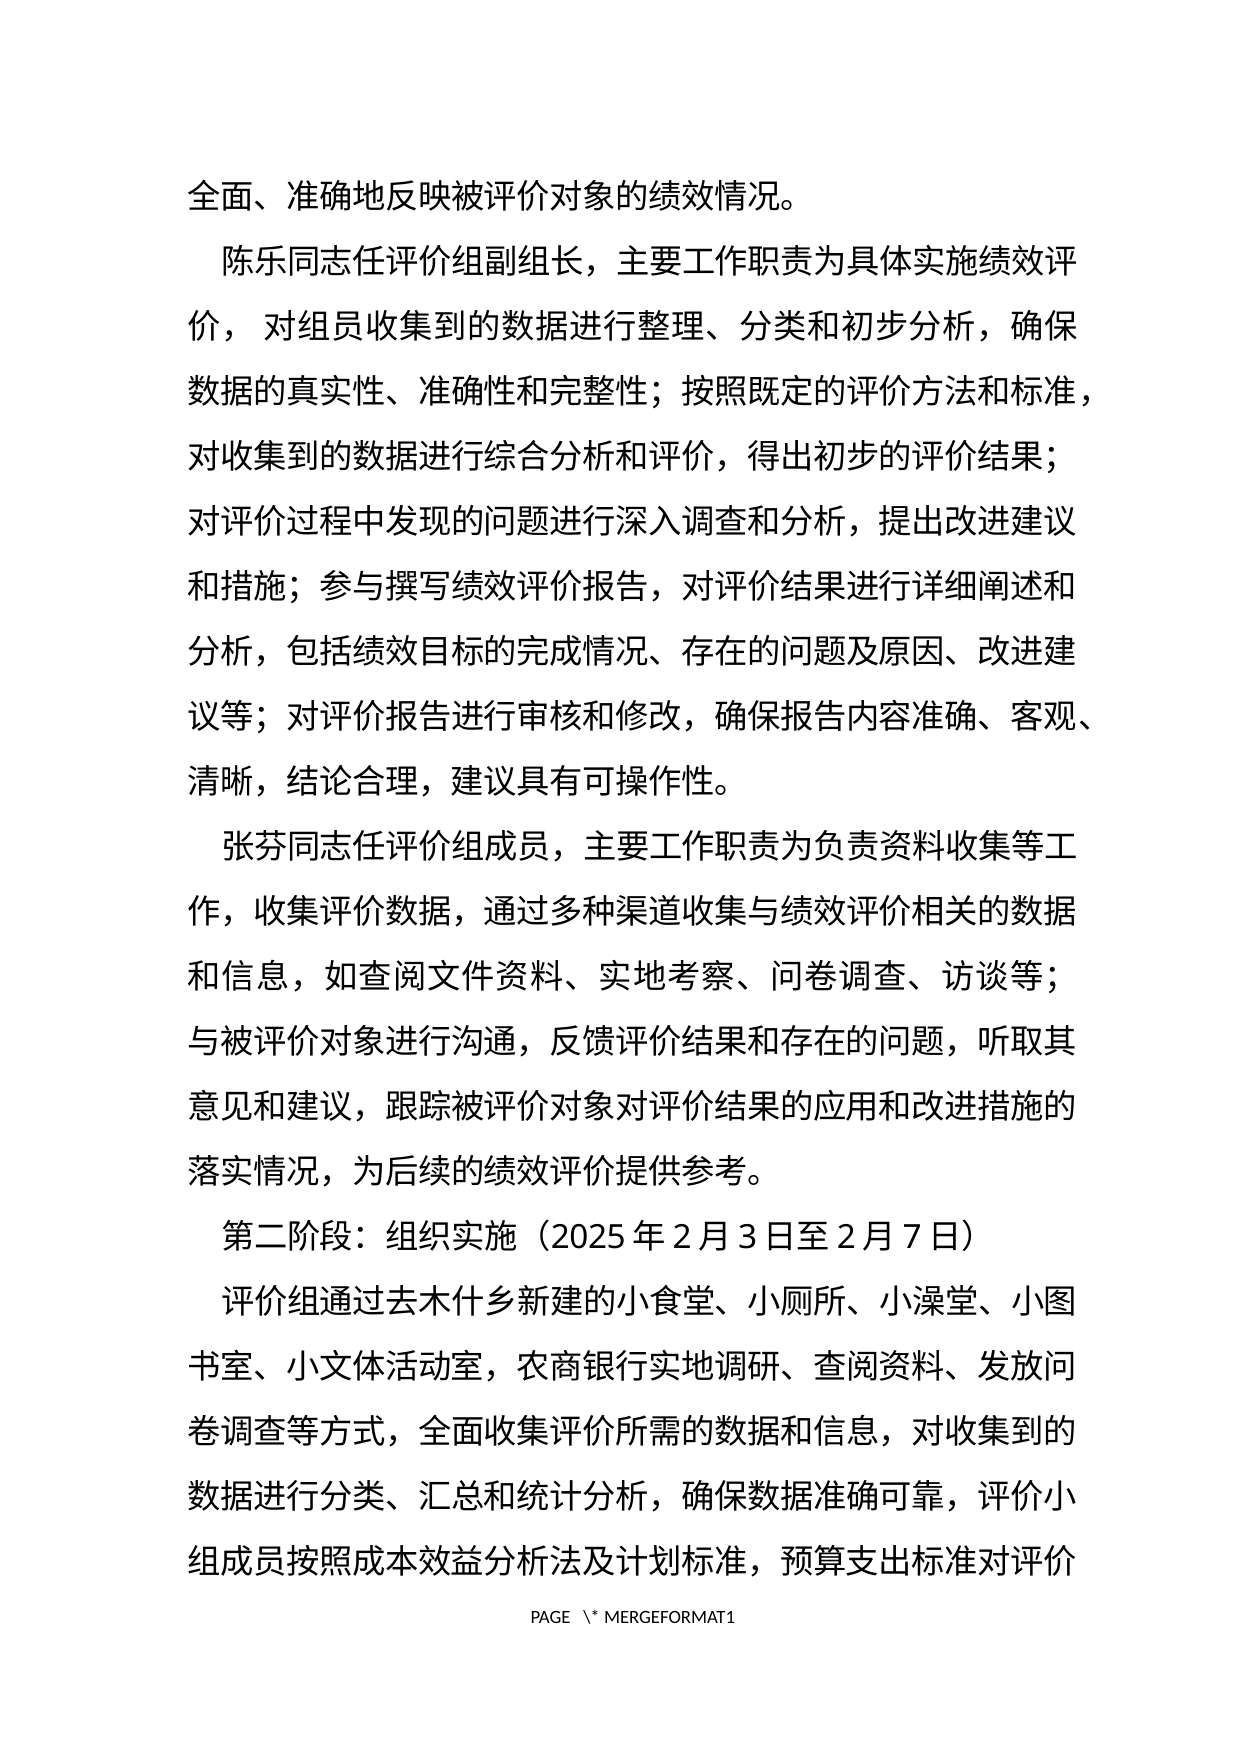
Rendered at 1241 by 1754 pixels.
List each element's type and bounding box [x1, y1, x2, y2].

text [187, 162, 1078, 1592]
